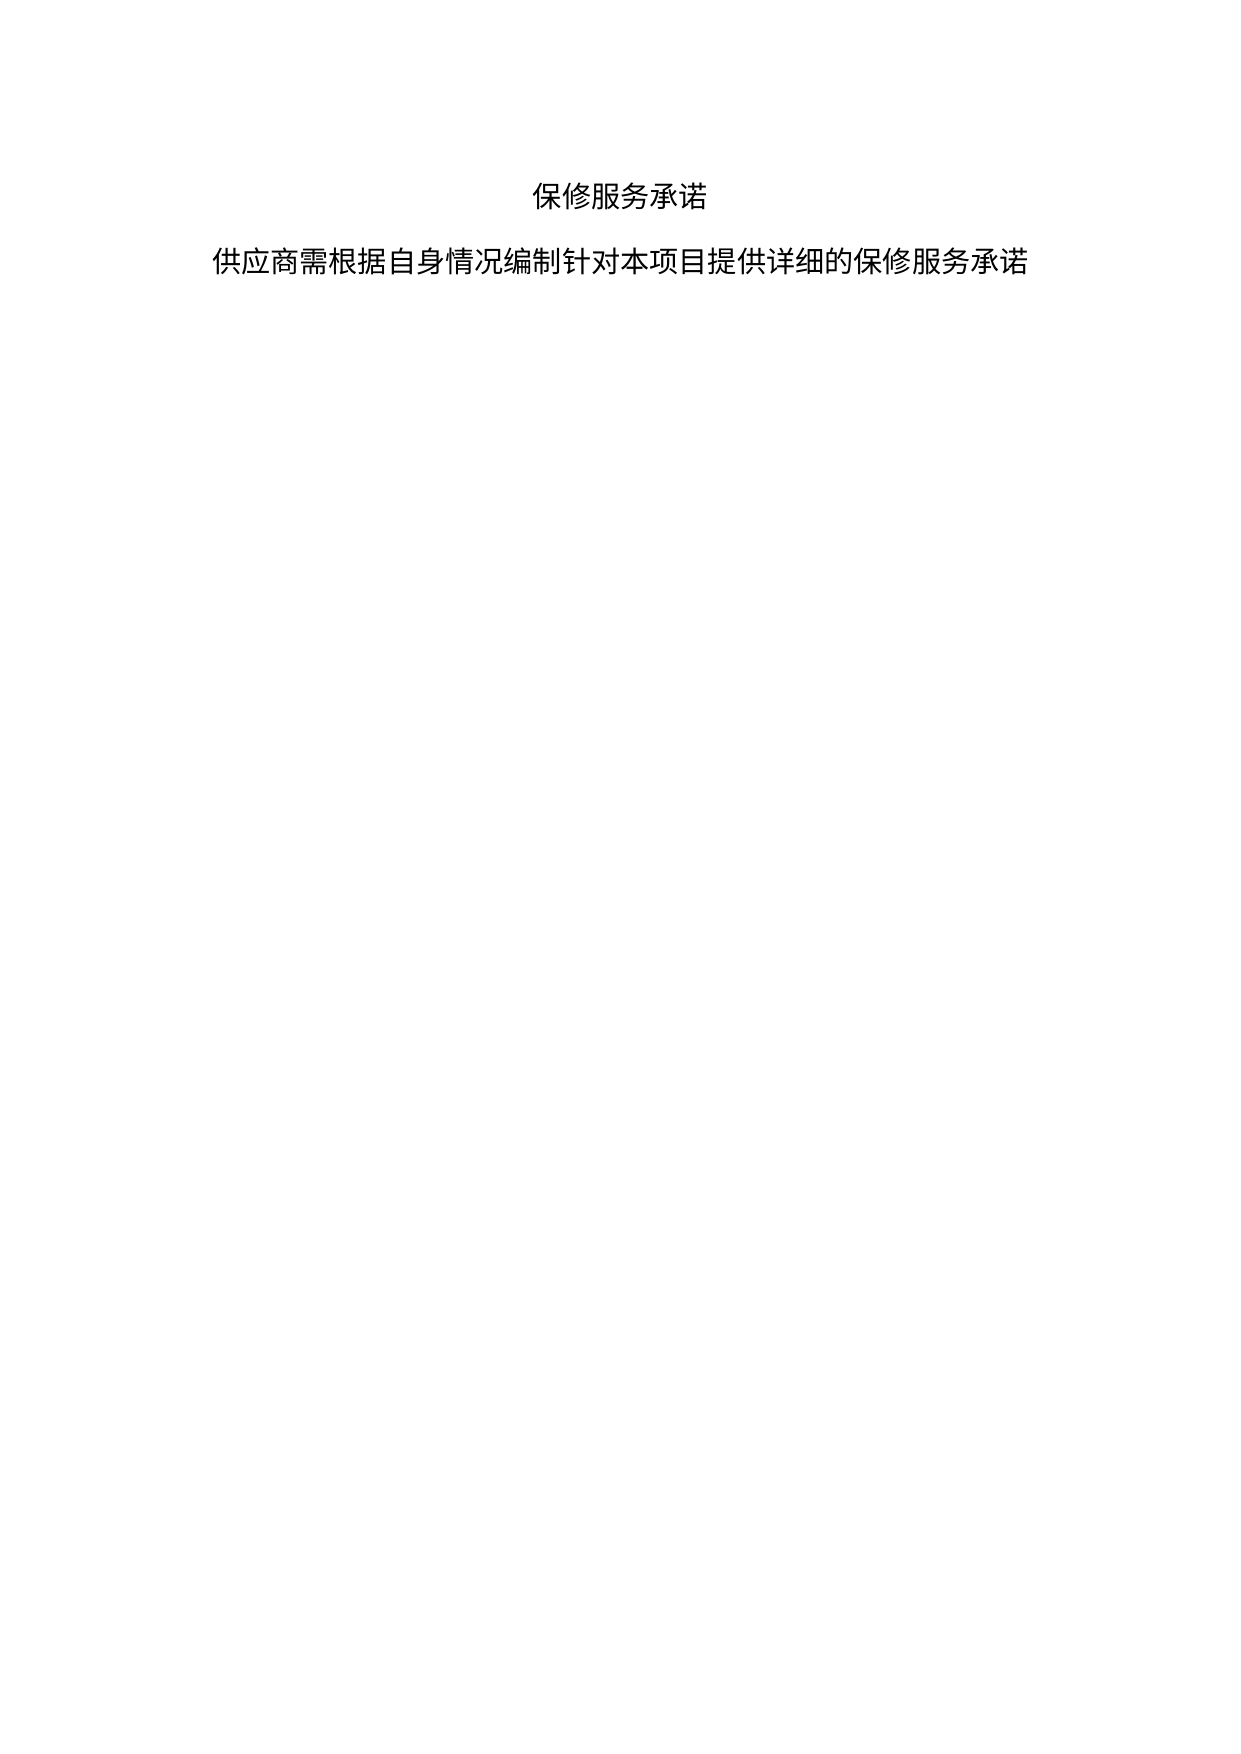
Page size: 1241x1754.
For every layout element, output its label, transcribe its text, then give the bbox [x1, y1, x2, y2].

text 供应商需根据自身情况编制针对本项目提供详细的保修服务承诺 [187, 227, 1053, 292]
text 保修服务承诺 [187, 162, 1053, 227]
